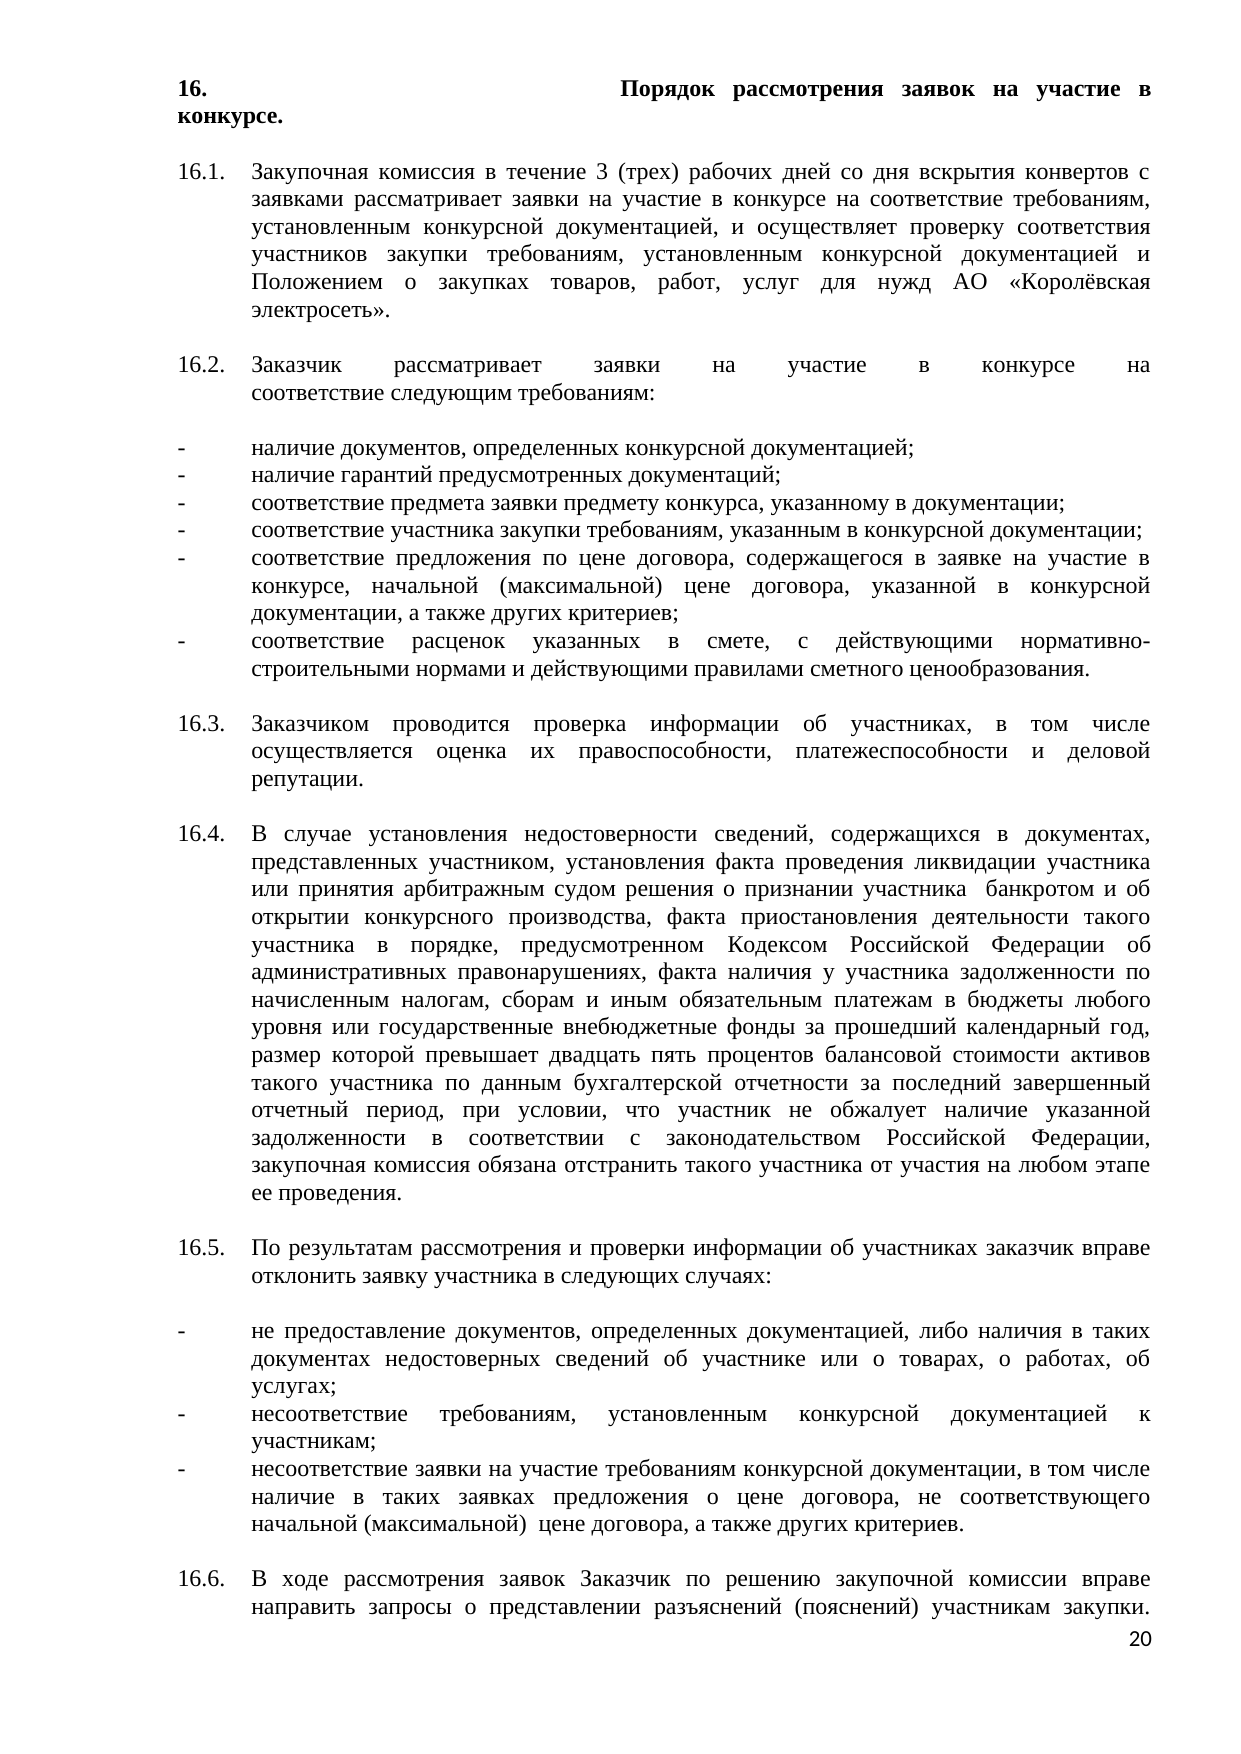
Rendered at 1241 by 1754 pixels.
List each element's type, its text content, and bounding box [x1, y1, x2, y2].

list Заказчиком проводится проверка информации об участниках, в том числе осуществляется оценка их правоспособности, платежеспособности и деловой репутации. [177, 709, 1152, 792]
list Порядок рассмотрения заявок на участие в конкурсе. [177, 74, 1152, 129]
list наличие гарантий предусмотренных документаций; [177, 460, 1152, 488]
list соответствие предложения по цене договора, содержащегося в заявке на участие в конкурсе, начальной (максимальной) цене договора, указанной в конкурсной документации, а также других критериев; [177, 543, 1152, 626]
list Заказчик рассматривает заявки на участие в конкурсе на соответствие следующим требованиям: [177, 350, 1152, 405]
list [177, 1564, 1152, 1620]
list несоответствие заявки на участие требованиям конкурсной документации, в том числе наличие в таких заявках предложения о цене договора, не соответствующего начальной (максимальной) цене договора, а также других критериев. [177, 1454, 1152, 1537]
list Закупочная комиссия в течение 3 (трех) рабочих дней со дня вскрытия конвертов с заявками рассматривает заявки на участие в конкурсе на соответствие требованиям, установленным конкурсной документацией, и осуществляет проверку соответствия участников закупки требованиям, установленным конкурсной документацией и Положением о закупках товаров, работ, услуг для нужд АО «Королёвская электросеть». [177, 157, 1152, 322]
list наличие документов, определенных конкурсной документацией; [177, 433, 1152, 460]
list соответствие предмета заявки предмету конкурса, указанному в документации; [177, 488, 1152, 516]
list не предоставление документов, определенных документацией, либо наличия в таких документах недостоверных сведений об участнике или о товарах, о работах, об услугах; [177, 1316, 1152, 1399]
list По результатам рассмотрения и проверки информации об участниках заказчик вправе отклонить заявку участника в следующих случаях: [177, 1233, 1152, 1288]
list соответствие участника закупки требованиям, указанным в конкурсной документации; [177, 516, 1152, 543]
list В случае установления недостоверности сведений, содержащихся в документах, представленных участником, установления факта проведения ликвидации участника или принятия арбитражным судом решения о признании участника банкротом и об открытии конкурсного производства, факта приостановления деятельности такого участника в порядке, предусмотренном Кодексом Российской Федерации об административных правонарушениях, факта наличия у участника задолженности по начисленным налогам, сборам и иным обязательным платежам в бюджеты любого уровня или государственные внебюджетные фонды за прошедший календарный год, размер которой превышает двадцать пять процентов балансовой стоимости активов такого участника по данным бухгалтерской отчетности за последний завершенный отчетный период, при условии, что участник не обжалует наличие указанной задолженности в соответствии с законодательством Российской Федерации, закупочная комиссия обязана отстранить такого участника от участия на любом этапе ее проведения. [177, 819, 1152, 1206]
list соответствие расценок указанных в смете, с действующими нормативно-строительными нормами и действующими правилами сметного ценообразования. [177, 626, 1152, 681]
list несоответствие требованиям, установленным конкурсной документацией к участникам; [177, 1399, 1152, 1454]
